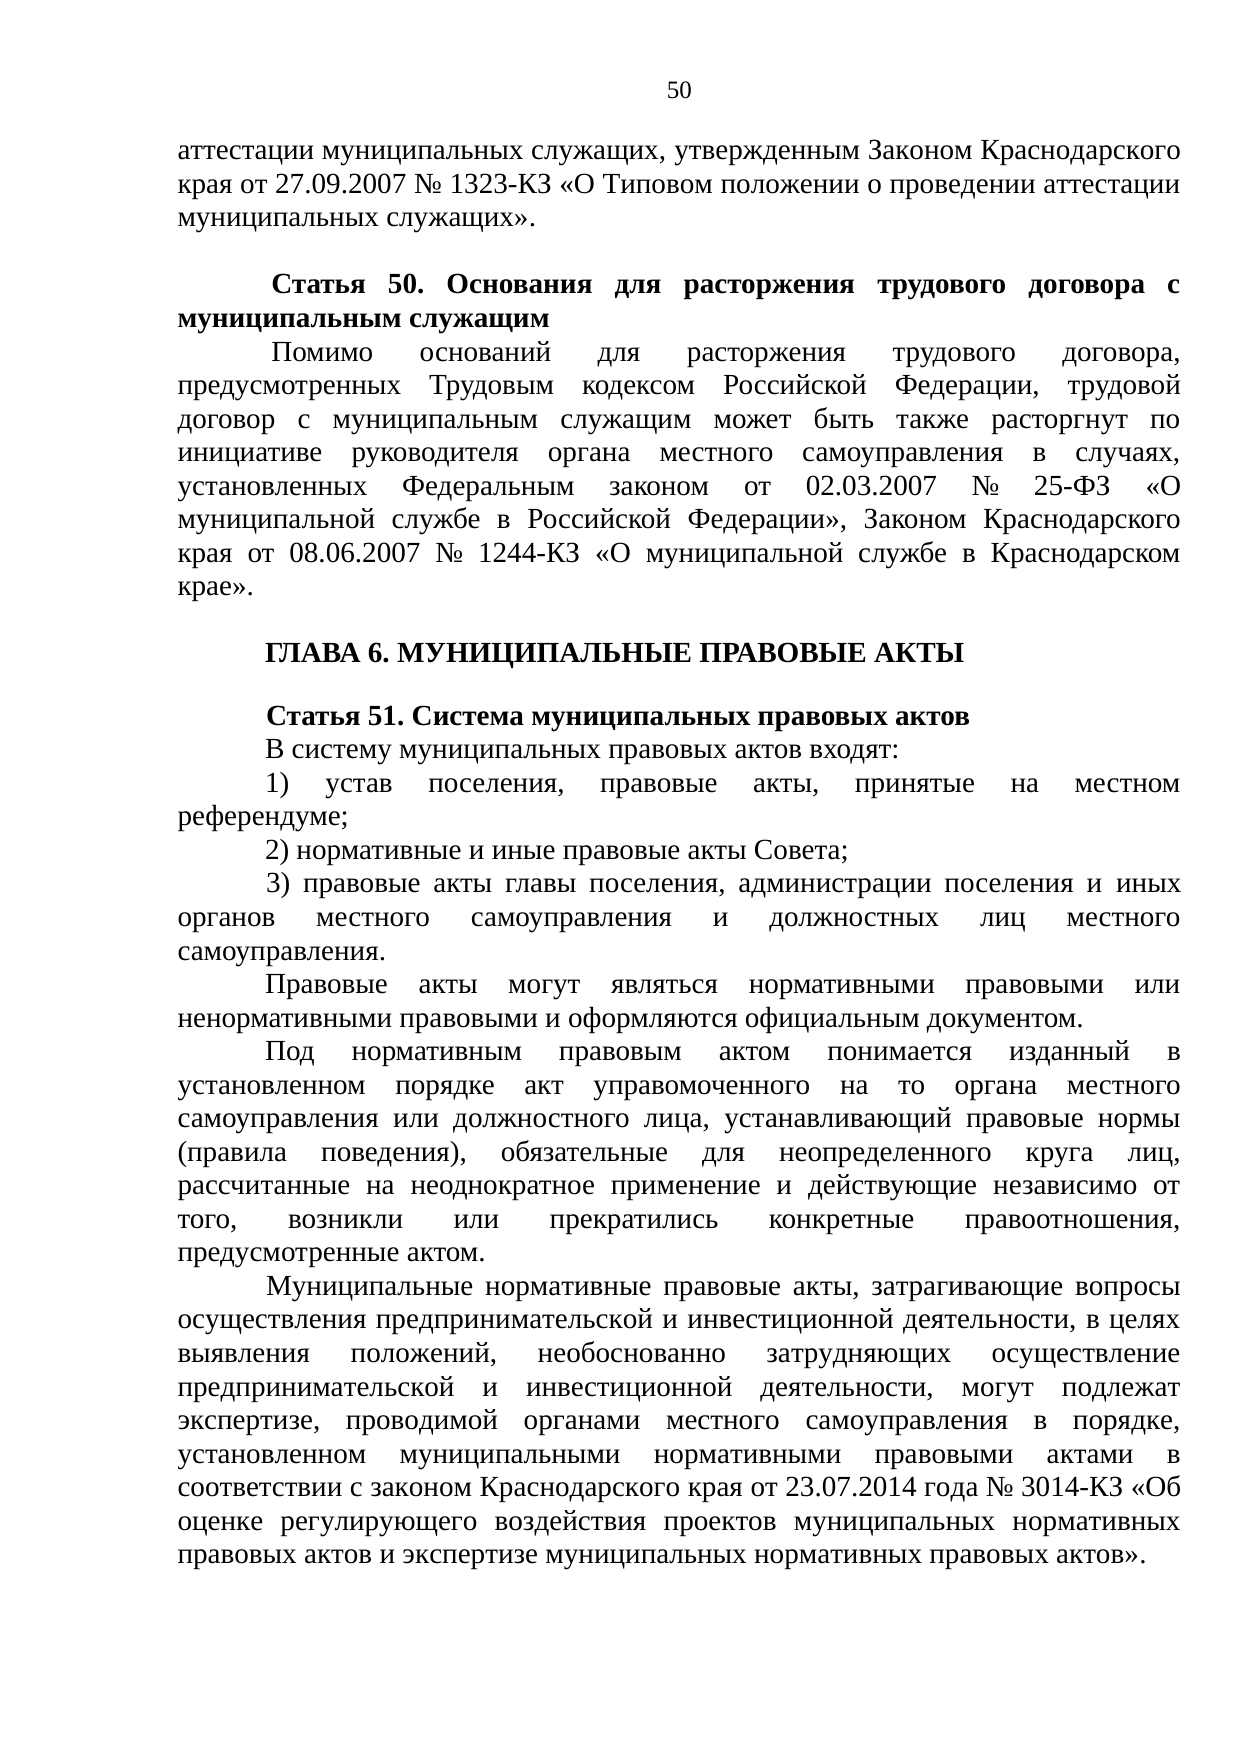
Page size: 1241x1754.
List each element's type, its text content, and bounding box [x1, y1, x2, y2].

text 3) правовые акты главы поселения, администрации поселения и иных органов местного самоуправления и должностных лиц местного самоуправления. [177, 866, 1181, 966]
text Помимо оснований для расторжения трудового договора, предусмотренных Трудовым кодексом Российской Федерации, трудовой договор с муниципальным служащим может быть также расторгнут по инициативе руководителя органа местного самоуправления в случаях, установленных Федеральным законом от 02.03.2007 № 25-ФЗ «О муниципальной службе в Российской Федерации», Законом Краснодарского края от 08.06.2007 № 1244-КЗ «О муниципальной службе в Краснодарском крае». [177, 334, 1181, 602]
subtitle ГЛАВА 6. МУНИЦИПАЛЬНЫЕ ПРАВОВЫЕ АКТЫ [265, 636, 1181, 669]
list устав поселения, правовые акты, принятые на местном референдуме; [177, 765, 1181, 832]
text Под нормативным правовым актом понимается изданный в установленном порядке акт управомоченного на то органа местного самоуправления или должностного лица, устанавливающий правовые нормы (правила поведения), обязательные для неопределенного круга лиц, рассчитанные на неоднократное применение и действующие независимо от того, возникли или прекратились конкретные правоотношения, предусмотренные актом. [177, 1033, 1181, 1268]
subtitle Статья 51. Система муниципальных правовых актов [177, 698, 1181, 731]
text 2) нормативные и иные правовые акты Совета; [177, 832, 1181, 866]
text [177, 132, 1181, 233]
text В систему муниципальных правовых актов входят: [177, 731, 1181, 765]
text Статья 50. Основания для расторжения трудового договора с муниципальным служащим [177, 267, 1181, 334]
text Правовые акты могут являться нормативными правовыми или ненормативными правовыми и оформляются официальным документом. [177, 966, 1181, 1033]
text Муниципальные нормативные правовые акты, затрагивающие вопросы осуществления предпринимательской и инвестиционной деятельности, в целях выявления положений, необоснованно затрудняющих осуществление предпринимательской и инвестиционной деятельности, могут подлежат экспертизе, проводимой органами местного самоуправления в порядке, установленном муниципальными нормативными правовыми актами в соответствии с законом Краснодарского края от 23.07.2014 года № 3014-КЗ «Об оценке регулирующего воздействия проектов муниципальных нормативных правовых актов и экспертизе муниципальных нормативных правовых актов». [177, 1268, 1181, 1570]
